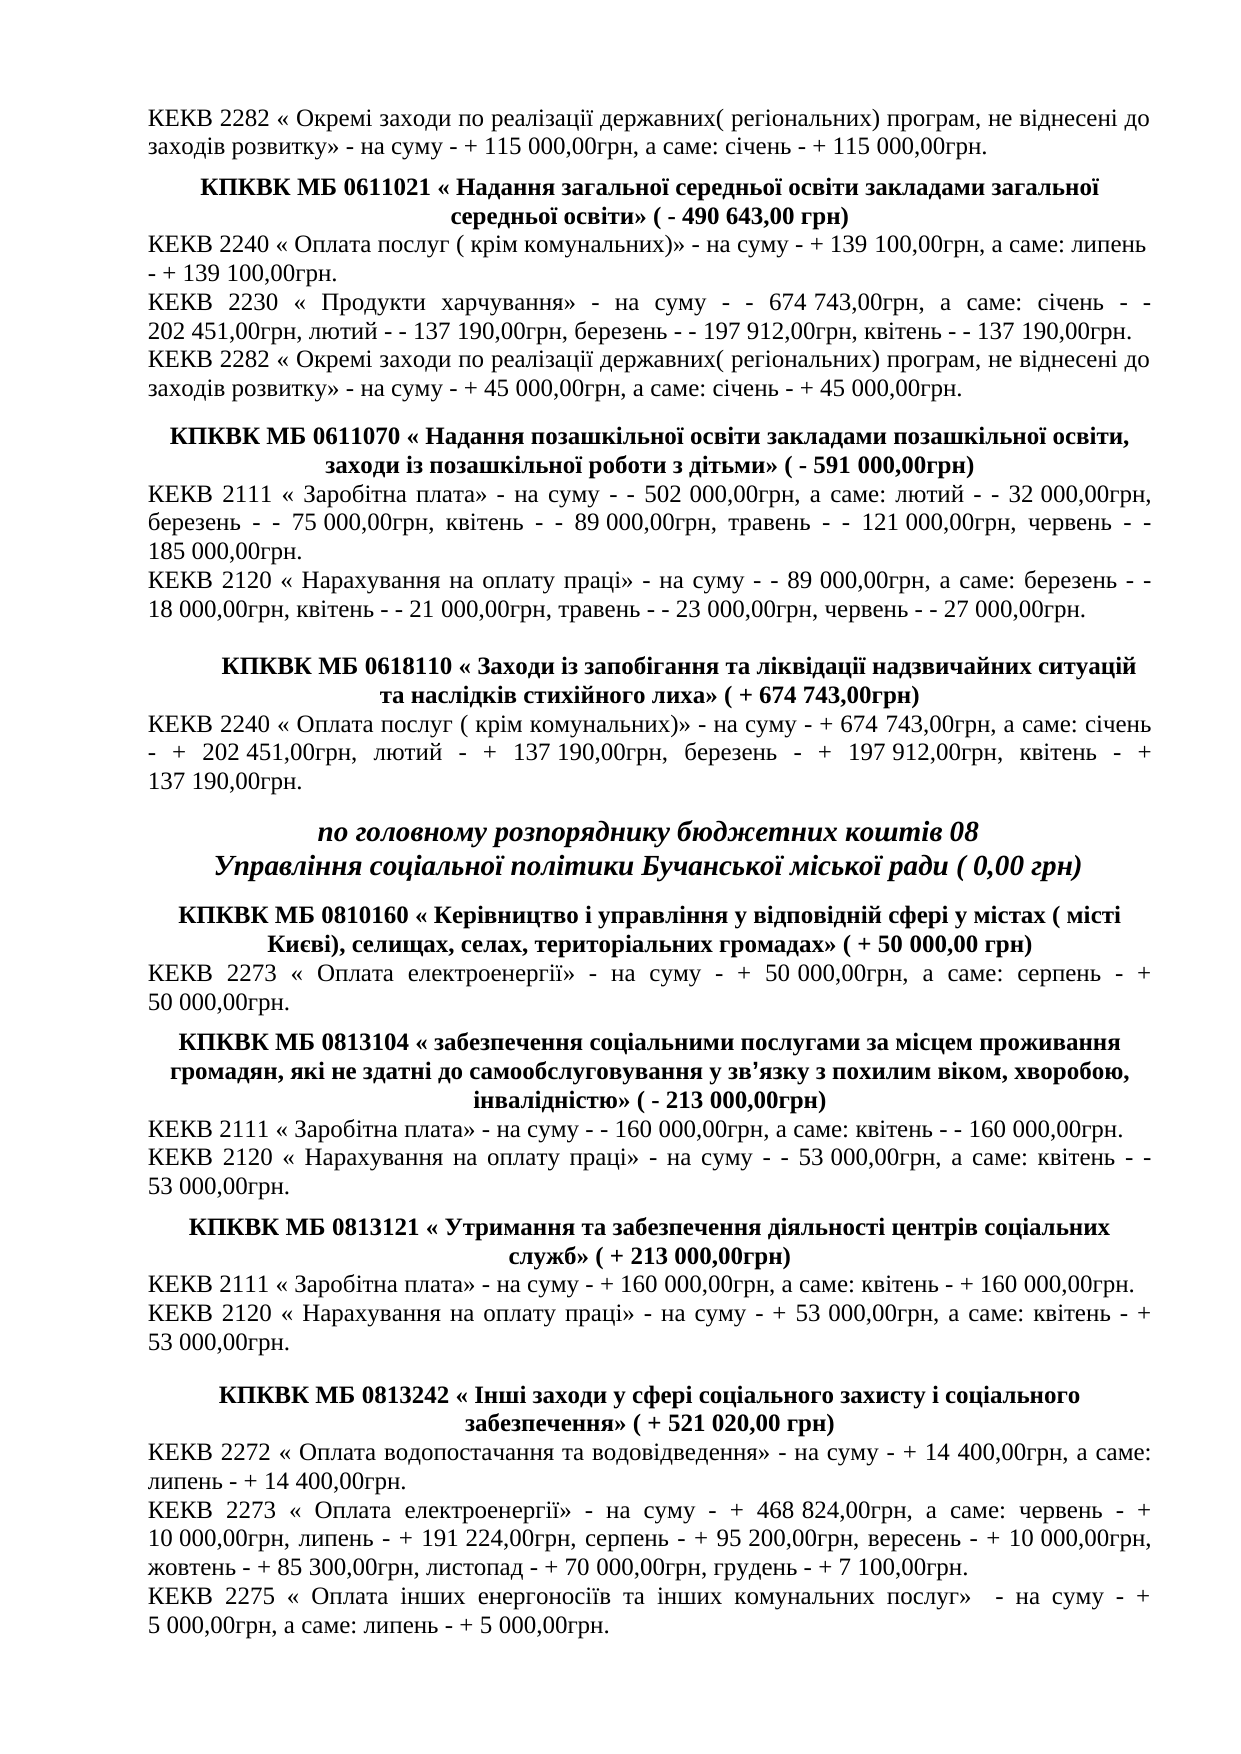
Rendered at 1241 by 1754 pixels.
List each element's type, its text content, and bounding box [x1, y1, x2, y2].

text КЕКВ 2111 « Заробітна плата» - на суму - - 502 000,00грн, а саме: лютий - - 32 000,00грн, березень - - 75 000,00грн, квітень - - 89 000,00грн, травень - - 121 000,00грн, червень - - 185 000,00грн. [148, 479, 1152, 565]
text КПКВК МБ 0611021 « Надання загальної середньої освіти закладами загальної середньої освіти» ( - 490 643,00 грн) [148, 172, 1152, 229]
text КЕКВ 2282 « Окремі заходи по реалізації державних( регіональних) програм, не віднесені до заходів розвитку» - на суму - + 45 000,00грн, а саме: січень - + 45 000,00грн. [148, 344, 1152, 402]
text КЕКВ 2240 « Оплата послуг ( крім комунальних)» - на суму - + 674 743,00грн, а саме: січень - + 202 451,00грн, лютий - + 137 190,00грн, березень - + 197 912,00грн, квітень - + 137 190,00грн. [148, 709, 1152, 795]
text КПКВК МБ 0611070 « Надання позашкільної освіти закладами позашкільної освіти, заходи із позашкільної роботи з дітьми» ( - 591 000,00грн) [148, 421, 1152, 479]
text КЕКВ 2273 « Оплата електроенергії» - на суму - + 50 000,00грн, а саме: серпень - + 50 000,00грн. [148, 958, 1152, 1015]
text КПКВК МБ 0618110 « Заходи із запобігання та ліквідації надзвичайних ситуацій та наслідків стихійного лиха» ( + 674 743,00грн) [148, 651, 1152, 709]
text КЕКВ 2111 « Заробітна плата» - на суму - - 160 000,00грн, а саме: квітень - - 160 000,00грн. [148, 1114, 1152, 1142]
text КЕКВ 2120 « Нарахування на оплату праці» - на суму - - 89 000,00грн, а саме: березень - - 18 000,00грн, квітень - - 21 000,00грн, травень - - 23 000,00грн, червень - - 27 000,00грн. [148, 565, 1152, 622]
text КПКВК МБ 0810160 « Керівництво і управління у відповідній сфері у містах ( місті Києві), селищах, селах, територіальних громадах» ( + 50 000,00 грн) [148, 900, 1152, 958]
text КЕКВ 2230 « Продукти харчування» - на суму - - 674 743,00грн, а саме: січень - - 202 451,00грн, лютий - - 137 190,00грн, березень - - 197 912,00грн, квітень - - 137 190,00грн. [148, 287, 1152, 344]
text КЕКВ 2111 « Заробітна плата» - на суму - + 160 000,00грн, а саме: квітень - + 160 000,00грн. [148, 1269, 1152, 1298]
text КЕКВ 2282 « Окремі заходи по реалізації державних( регіональних) програм, не віднесені до заходів розвитку» - на суму - + 115 000,00грн, а саме: січень - + 115 000,00грн. [148, 103, 1152, 160]
text КЕКВ 2240 « Оплата послуг ( крім комунальних)» - на суму - + 139 100,00грн, а саме: липень - + 139 100,00грн. [148, 229, 1152, 287]
text КЕКВ 2275 « Оплата інших енергоносіїв та інших комунальних послуг» - на суму - + 5 000,00грн, а саме: липень - + 5 000,00грн. [148, 1581, 1152, 1638]
text КЕКВ 2272 « Оплата водопостачання та водовідведення» - на суму - + 14 400,00грн, а саме: липень - + 14 400,00грн. [148, 1437, 1152, 1495]
text КПКВК МБ 0813104 « забезпечення соціальними послугами за місцем проживання громадян, які не здатні до самообслуговування у зв’язку з похилим віком, хворобою, інвалідністю» ( - 213 000,00грн) [148, 1027, 1152, 1114]
text по головному розпоряднику бюджетних коштів 08 [148, 814, 1152, 848]
text КЕКВ 2273 « Оплата електроенергії» - на суму - + 468 824,00грн, а саме: червень - + 10 000,00грн, липень - + 191 224,00грн, серпень - + 95 200,00грн, вересень - + 10 000,00грн, жовтень - + 85 300,00грн, листопад - + 70 000,00грн, грудень - + 7 100,00грн. [148, 1495, 1152, 1581]
text КПКВК МБ 0813121 « Утримання та забезпечення діяльності центрів соціальних служб» ( + 213 000,00грн) [148, 1212, 1152, 1269]
text КЕКВ 2120 « Нарахування на оплату праці» - на суму - + 53 000,00грн, а саме: квітень - + 53 000,00грн. [148, 1298, 1152, 1356]
text КЕКВ 2120 « Нарахування на оплату праці» - на суму - - 53 000,00грн, а саме: квітень - - 53 000,00грн. [148, 1142, 1152, 1200]
text КПКВК МБ 0813242 « Інші заходи у сфері соціального захисту і соціального забезпечення» ( + 521 020,00 грн) [148, 1380, 1152, 1437]
text Управління соціальної політики Бучанської міської ради ( 0,00 грн) [148, 848, 1152, 881]
